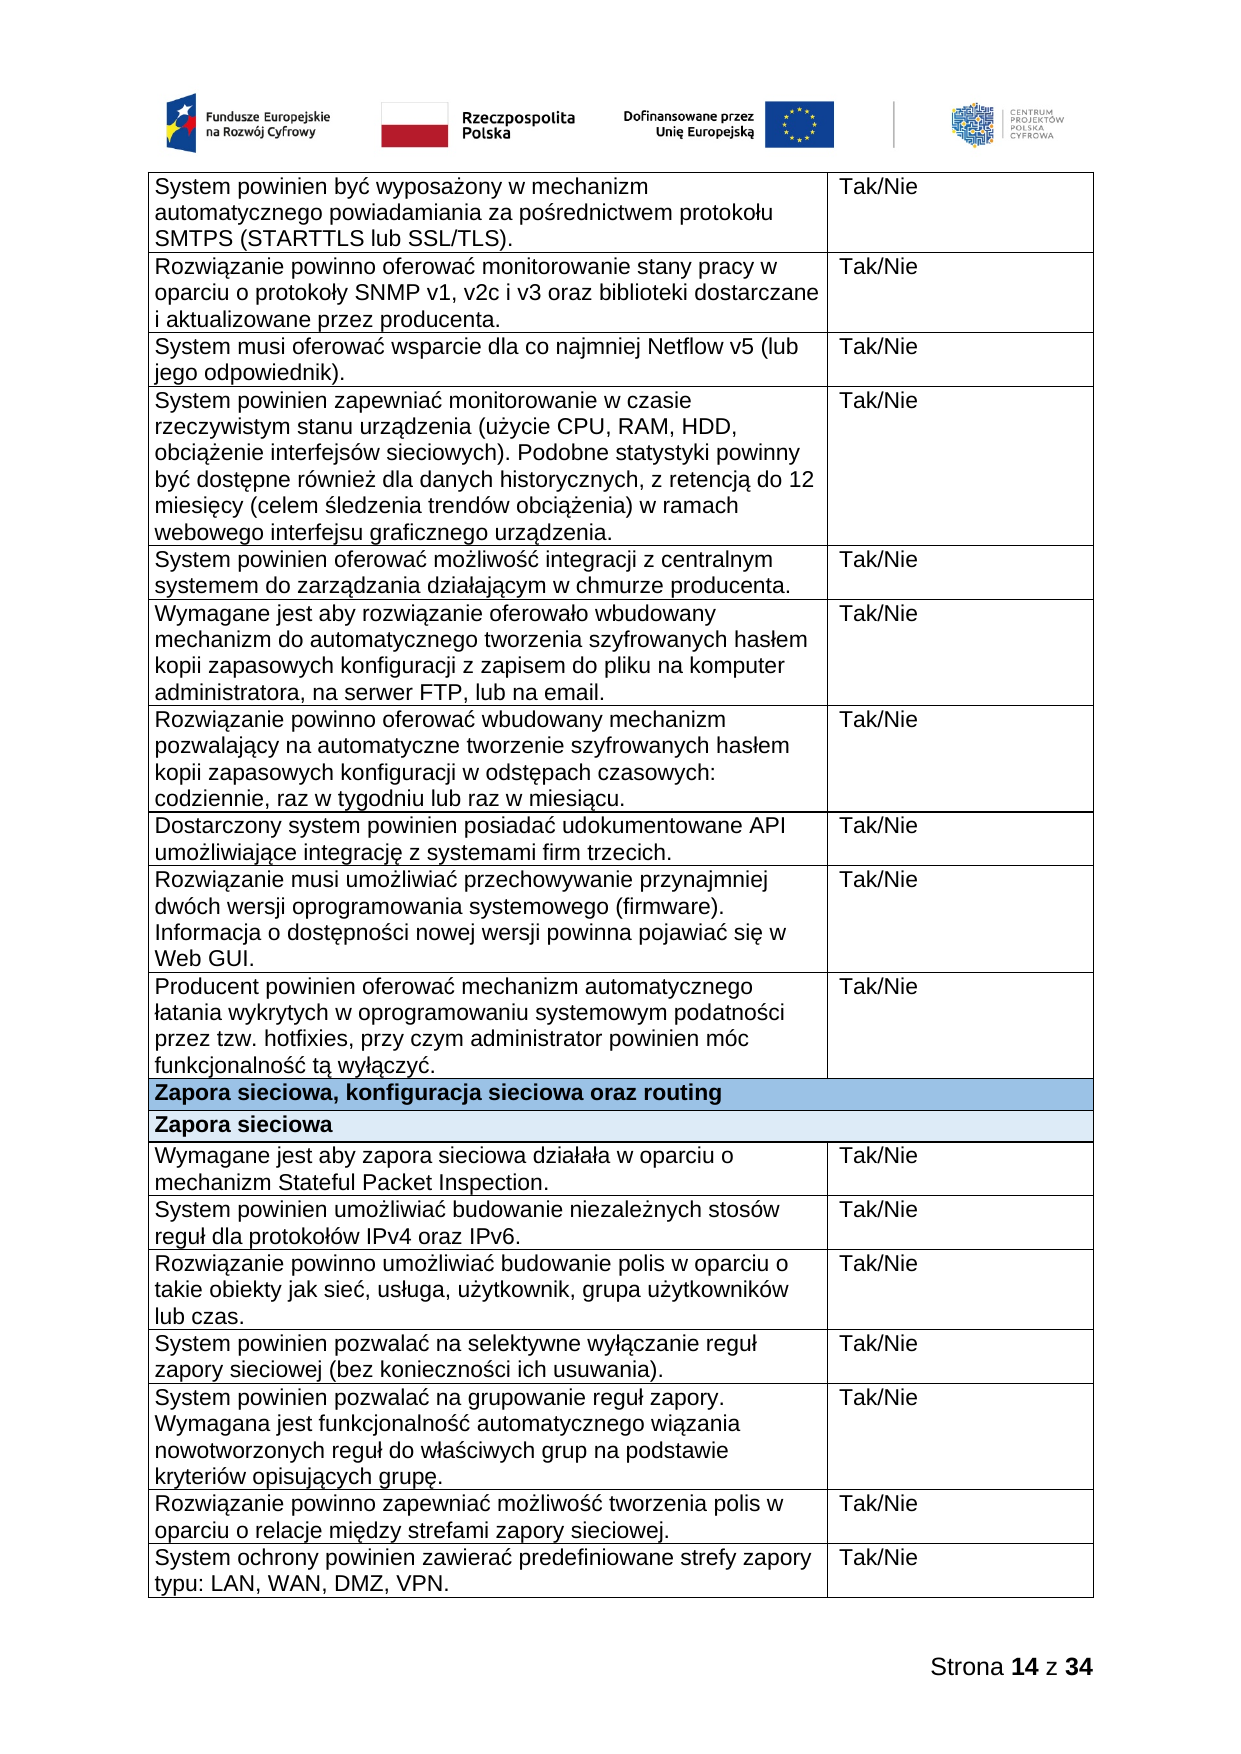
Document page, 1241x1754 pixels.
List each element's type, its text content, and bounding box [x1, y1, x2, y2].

table_cell Tak/Nie [828, 1384, 1093, 1489]
table_cell Tak/Nie [828, 173, 1093, 252]
table_cell Tak/Nie [828, 1544, 1093, 1597]
table_cell Tak/Nie [828, 333, 1093, 386]
table_cell System powinien zapewniać monitorowanie w czasie rzeczywistym stanu urządzenia (użycie CPU, RAM, HDD, obciążenie interfejsów sieciowych). Podobne statystyki powinny być dostępne również dla danych historycznych, z retencją do 12 miesięcy (celem śledzenia trendów obciążenia) w ramach webowego interfejsu graficznego urządzenia. [149, 387, 827, 545]
table_cell Tak/Nie [828, 866, 1093, 972]
table_cell Wymagane jest aby rozwiązanie oferowało wbudowany mechanizm do automatycznego tworzenia szyfrowanych hasłem kopii zapasowych konfiguracji z zapisem do pliku na komputer administratora, na serwer FTP, lub na email. [149, 600, 827, 705]
table_cell Rozwiązanie powinno oferować wbudowany mechanizm pozwalający na automatyczne tworzenie szyfrowanych hasłem kopii zapasowych konfiguracji w odstępach czasowych: codziennie, raz w tygodniu lub raz w miesiącu. [149, 706, 827, 811]
table_cell System powinien oferować możliwość integracji z centralnym systemem do zarządzania działającym w chmurze producenta. [149, 546, 827, 598]
table_cell Dostarczony system powinien posiadać udokumentowane API umożliwiające integrację z systemami firm trzecich. [149, 813, 827, 865]
table_cell Tak/Nie [828, 1330, 1093, 1383]
table_cell System powinien umożliwiać budowanie niezależnych stosów reguł dla protokołów IPv4 oraz IPv6. [149, 1196, 827, 1249]
table_cell Tak/Nie [828, 253, 1093, 332]
table_cell System ochrony powinien zawierać predefiniowane strefy zapory typu: LAN, WAN, DMZ, VPN. [149, 1544, 827, 1597]
table_cell Tak/Nie [828, 546, 1093, 598]
table_cell System musi oferować wsparcie dla co najmniej Netflow v5 (lub jego odpowiednik). [149, 333, 827, 386]
table_cell Tak/Nie [828, 813, 1093, 865]
table_cell Tak/Nie [828, 600, 1093, 705]
table_cell Rozwiązanie powinno umożliwiać budowanie polis w oparciu o takie obiekty jak sieć, usługa, użytkownik, grupa użytkowników lub czas. [149, 1250, 827, 1329]
table_cell Tak/Nie [828, 1196, 1093, 1249]
table_cell Rozwiązanie powinno zapewniać możliwość tworzenia polis w oparciu o relacje między strefami zapory sieciowej. [149, 1490, 827, 1543]
table_cell Wymagane jest aby zapora sieciowa działała w oparciu o mechanizm Stateful Packet Inspection. [149, 1143, 827, 1195]
picture [147, 73, 1093, 172]
table_cell Producent powinien oferować mechanizm automatycznego łatania wykrytych w oprogramowaniu systemowym podatności przez tzw. hotfixies, przy czym administrator powinien móc funkcjonalność tą wyłączyć. [149, 973, 827, 1078]
table_cell System powinien być wyposażony w mechanizm automatycznego powiadamiania za pośrednictwem protokołu SMTPS (STARTTLS lub SSL/TLS). [149, 173, 827, 252]
table_cell Tak/Nie [828, 1490, 1093, 1543]
table_cell Tak/Nie [828, 1250, 1093, 1329]
table_cell Rozwiązanie musi umożliwiać przechowywanie przynajmniej dwóch wersji oprogramowania systemowego (firmware). Informacja o dostępności nowej wersji powinna pojawiać się w Web GUI. [149, 866, 827, 972]
table_cell System powinien pozwalać na selektywne wyłączanie reguł zapory sieciowej (bez konieczności ich usuwania). [149, 1330, 827, 1383]
table_cell Zapora sieciowa [149, 1111, 1093, 1141]
table_cell Tak/Nie [828, 706, 1093, 811]
table_cell Tak/Nie [828, 387, 1093, 545]
table_cell Tak/Nie [828, 973, 1093, 1078]
table_cell Zapora sieciowa, konfiguracja sieciowa oraz routing [149, 1079, 1093, 1110]
table_cell Tak/Nie [828, 1143, 1093, 1195]
table_cell System powinien pozwalać na grupowanie reguł zapory. Wymagana jest funkcjonalność automatycznego wiązania nowotworzonych reguł do właściwych grup na podstawie kryteriów opisujących grupę. [149, 1384, 827, 1489]
table_cell Rozwiązanie powinno oferować monitorowanie stany pracy w oparciu o protokoły SNMP v1, v2c i v3 oraz biblioteki dostarczane i aktualizowane przez producenta. [149, 253, 827, 332]
